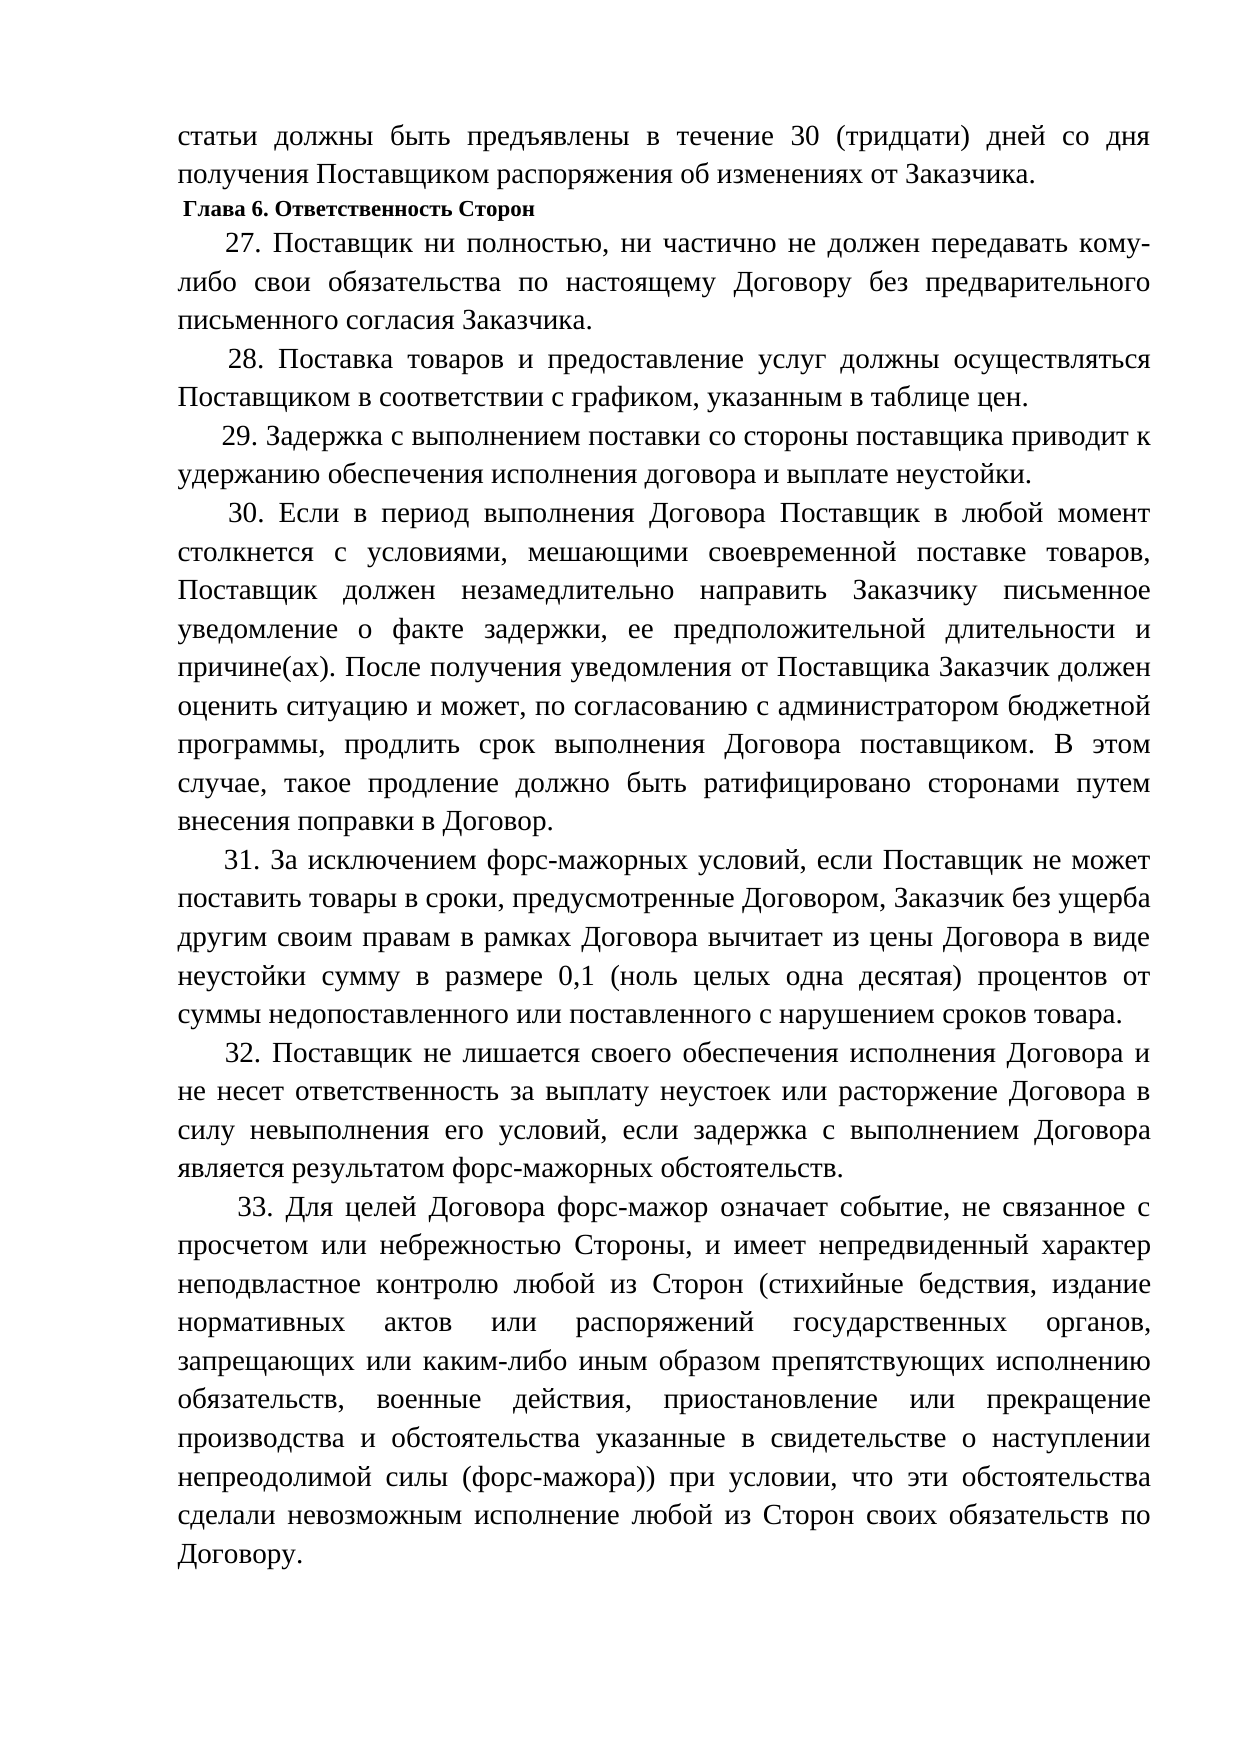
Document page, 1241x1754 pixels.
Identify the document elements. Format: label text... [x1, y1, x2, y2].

text 29. Задержка с выполнением поставки со стороны поставщика приводит к удержанию обеспечения исполнения договора и выплате неустойки. [177, 418, 1152, 490]
text 33. Для целей Договора форс-мажор означает событие, не связанное с просчетом или небрежностью Стороны, и имеет непредвиденный характер неподвластное контролю любой из Сторон (стихийные бедствия, издание нормативных актов или распоряжений государственных органов, запрещающих или каким-либо иным образом препятствующих исполнению обязательств, военные действия, приостановление или прекращение производства и обстоятельства указанные в свидетельстве о наступлении непреодолимой силы (форс-мажора)) при условии, что эти обстоятельства сделали невозможным исполнение любой из Сторон своих обязательств по Договору. [177, 1189, 1152, 1569]
text Глава 6. Ответственность Сторон [177, 195, 1152, 222]
text 31. За исключением форс-мажорных условий, если Поставщик не может поставить товары в сроки, предусмотренные Договором, Заказчик без ущерба другим своим правам в рамках Договора вычитает из цены Договора в виде неустойки сумму в размере 0,1 (ноль целых одна десятая) процентов от суммы недопоставленного или поставленного с нарушением сроков товара. [177, 842, 1152, 1030]
text 32. Поставщик не лишается своего обеспечения исполнения Договора и не несет ответственность за выплату неустоек или расторжение Договора в силу невыполнения его условий, если задержка с выполнением Договора является результатом форс-мажорных обстоятельств. [177, 1035, 1152, 1184]
text 27. Поставщик ни полностью, ни частично не должен передавать кому-либо свои обязательства по настоящему Договору без предварительного письменного согласия Заказчика. [177, 225, 1152, 336]
text 28. Поставка товаров и предоставление услуг должны осуществляться Поставщиком в соответствии с графиком, указанным в таблице цен. [177, 341, 1152, 413]
text 30. Если в период выполнения Договора Поставщик в любой момент столкнется с условиями, мешающими своевременной поставке товаров, Поставщик должен незамедлительно направить Заказчику письменное уведомление о факте задержки, ее предположительной длительности и причине(ах). После получения уведомления от Поставщика Заказчик должен оценить ситуацию и может, по согласованию с администратором бюджетной программы, продлить срок выполнения Договора поставщиком. В этом случае, такое продление должно быть ратифицировано сторонами путем внесения поправки в Договор. [177, 495, 1152, 837]
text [177, 118, 1152, 190]
